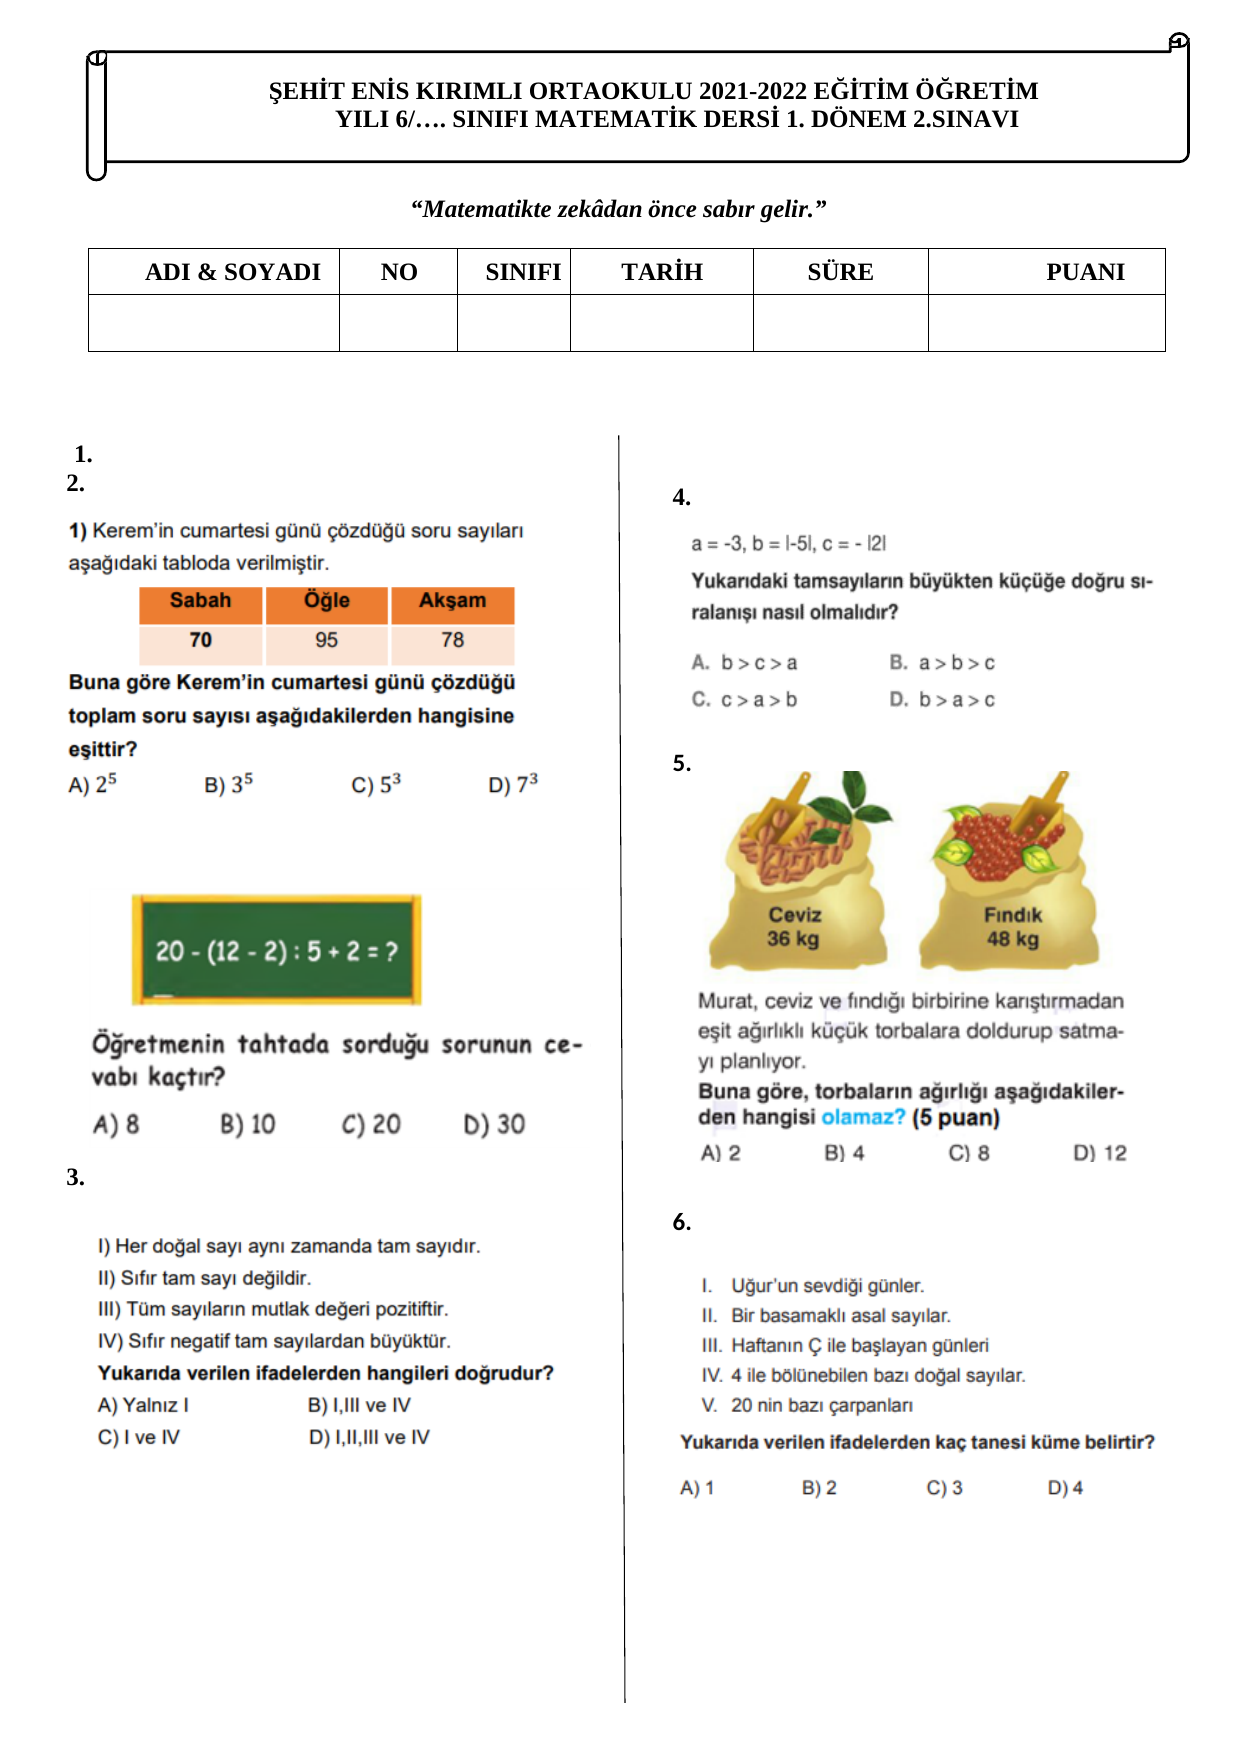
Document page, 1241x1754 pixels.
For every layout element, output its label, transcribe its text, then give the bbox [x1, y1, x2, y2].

table_cell [89, 295, 339, 351]
picture [88, 1227, 591, 1495]
table_cell [340, 295, 457, 351]
table_header ADI & SOYADI [89, 249, 339, 294]
table_header TARİH [571, 249, 753, 294]
picture [664, 1261, 1167, 1513]
list “Matematikte zekâdan önce sabır gelir.” [141, 194, 558, 223]
picture [86, 50, 108, 66]
picture [1168, 38, 1190, 48]
table_header SÜRE [754, 249, 928, 294]
table_cell [571, 295, 753, 351]
table_header NO [340, 249, 457, 294]
list “Matematikte zekâdan önce sabır gelir.” [642, 194, 1137, 223]
table_header SINIFI [458, 249, 570, 294]
table_cell [929, 295, 1165, 351]
picture [66, 509, 568, 832]
table_cell [458, 295, 570, 351]
table_cell [754, 295, 928, 351]
table_header PUANI [929, 249, 1165, 294]
picture [686, 518, 1189, 737]
